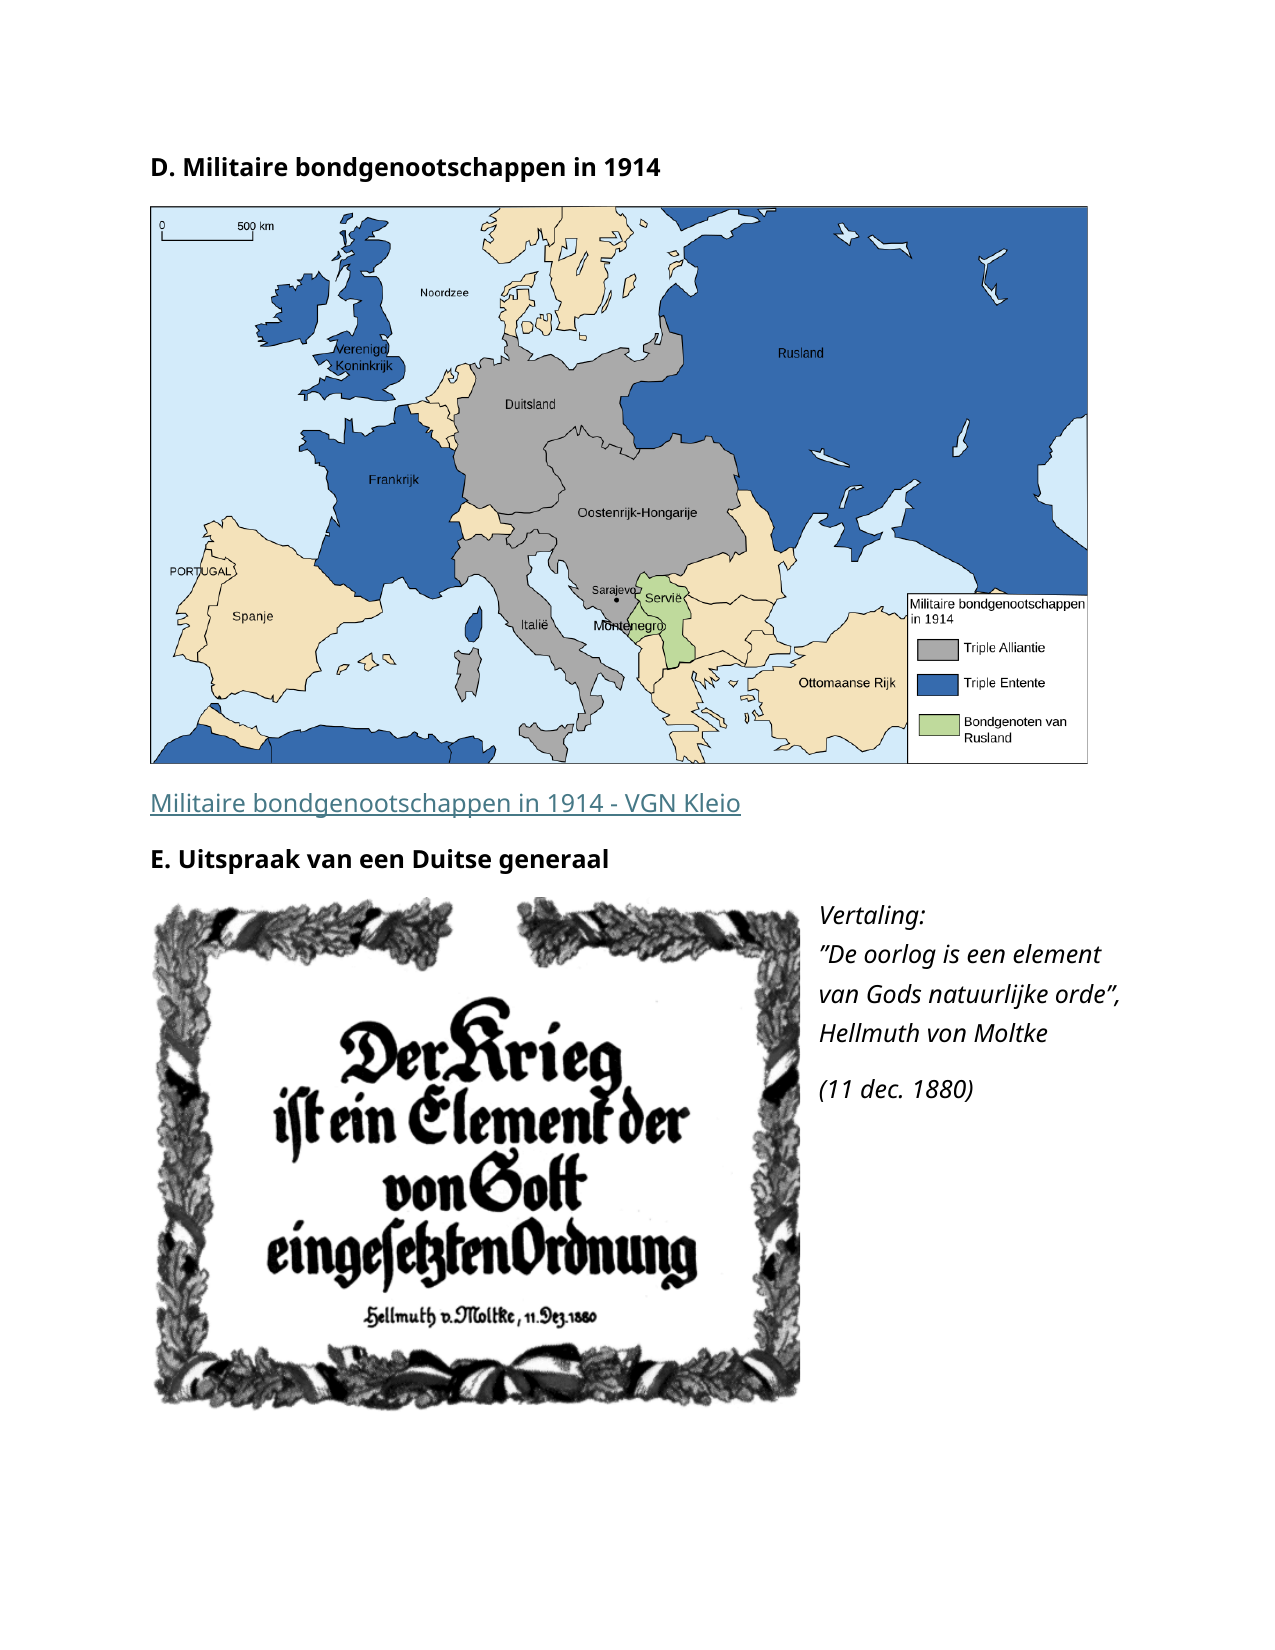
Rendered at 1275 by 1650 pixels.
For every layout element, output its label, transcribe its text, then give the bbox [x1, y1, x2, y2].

text D. Militaire bondgenootschappen in 1914 [150, 150, 1125, 184]
text Vertaling: ”De oorlog is een element van Gods natuurlijke orde”, Hellmuth von Moltke [800, 897, 1125, 1050]
text (11 dec. 1880) [800, 1072, 1125, 1106]
text Militaire bondgenootschappen in 1914 - VGN Kleio [150, 785, 1125, 819]
text E. Uitspraak van een Duitse generaal [150, 841, 1125, 875]
picture [150, 206, 1088, 764]
picture [150, 897, 800, 1413]
